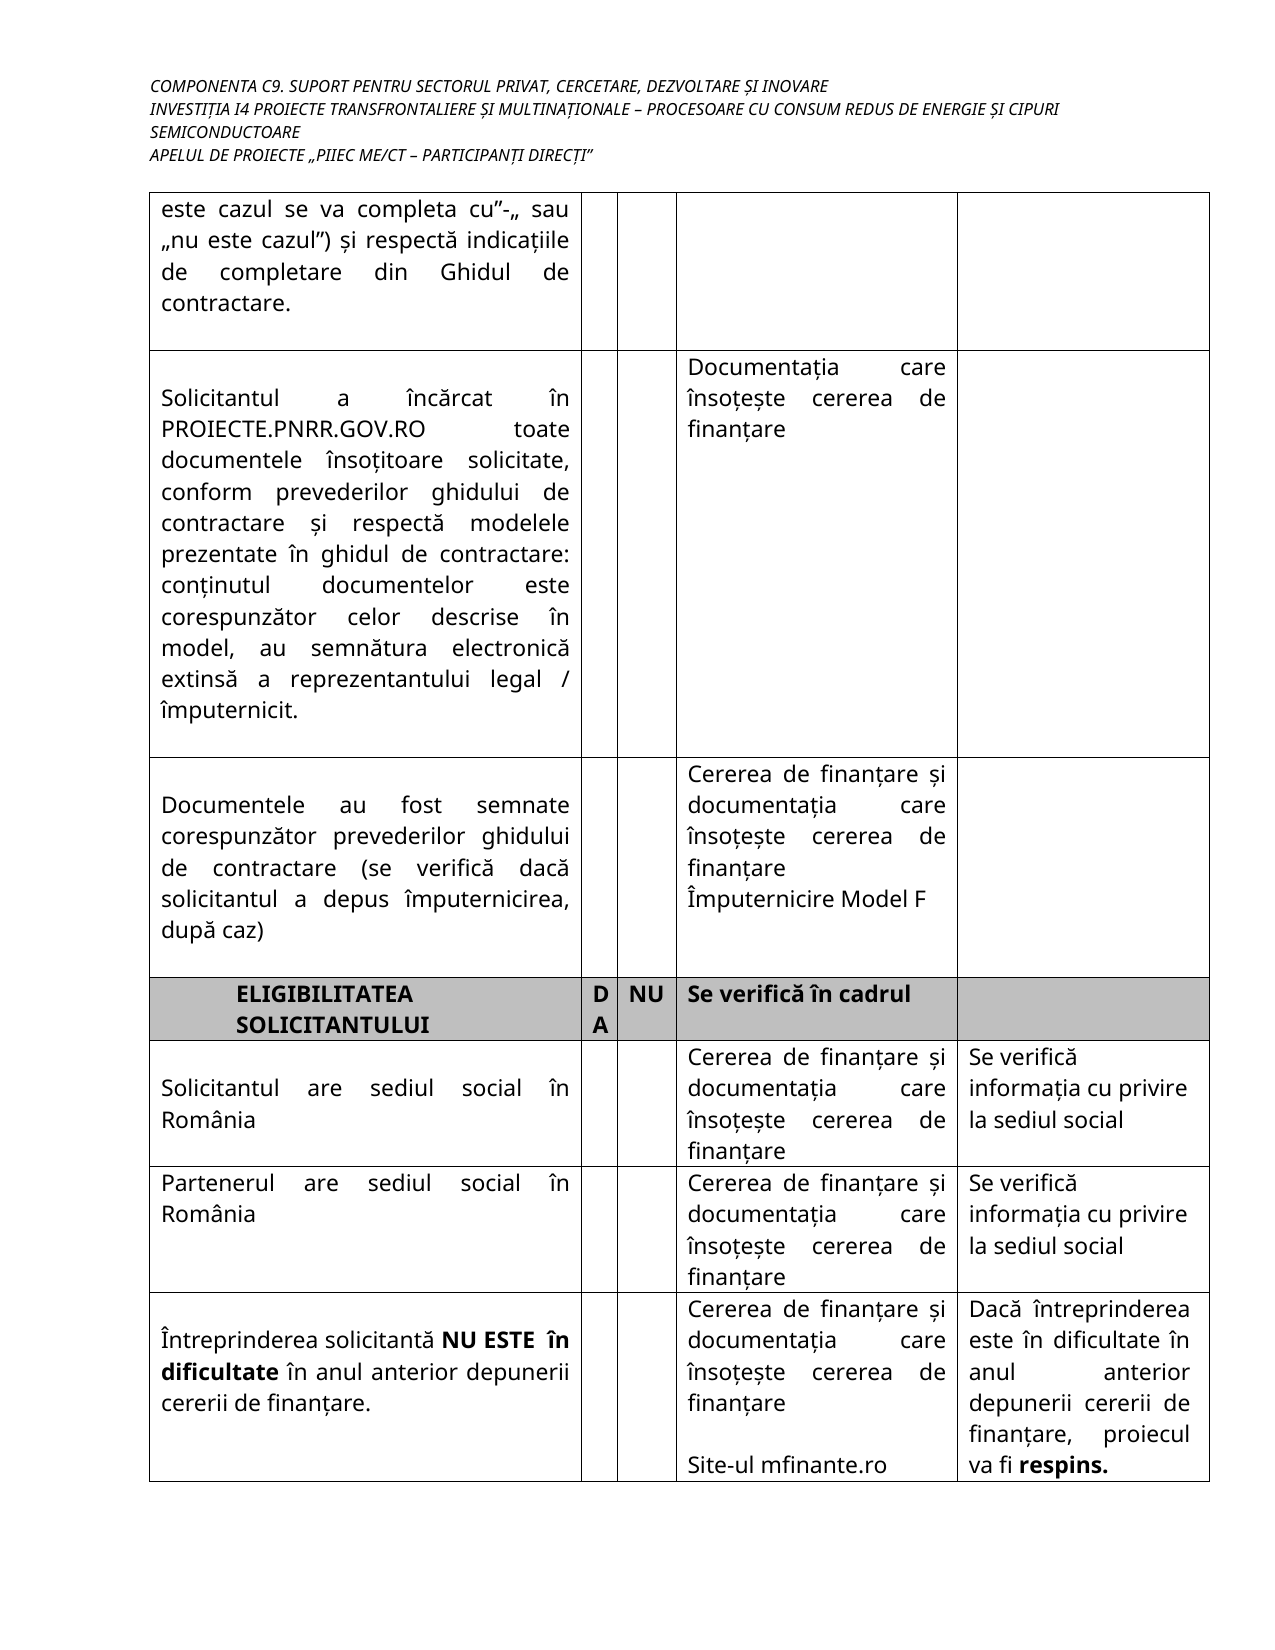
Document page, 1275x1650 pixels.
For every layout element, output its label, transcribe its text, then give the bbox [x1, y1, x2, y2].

table_cell [958, 193, 1209, 349]
table_cell Cererea de finanțare și documentația care însoțește cererea de finanțare Împuternicire Model F [677, 758, 957, 977]
table_cell Se verifică informația cu privire la sediul social [958, 1167, 1209, 1292]
table_cell Cererea de finanțare și documentația care însoțește cererea de finanțare [677, 1167, 957, 1292]
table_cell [150, 193, 581, 349]
table_cell Dacă întreprinderea este în dificultate în anul anterior depunerii cererii de finanțare, proiecul va fi respins. [958, 1293, 1209, 1481]
table_cell Întreprinderea solicitantă NU ESTE în dificultate în anul anterior depunerii cererii de finanțare. [150, 1293, 581, 1481]
table_cell [958, 351, 1209, 757]
table_cell Se verifică în cadrul [677, 978, 957, 1040]
table_cell [582, 758, 617, 977]
table_cell [582, 1167, 617, 1292]
table_cell [958, 758, 1209, 977]
table_cell Solicitantul a încărcat în PROIECTE.PNRR.GOV.RO toate documentele însoțitoare solicitate, conform prevederilor ghidului de contractare și respectă modelele prezentate în ghidul de contractare: conținutul documentelor este corespunzător celor descrise în model, au semnătura electronică extinsă a reprezentantului legal / împuternicit. [150, 351, 581, 757]
table_cell [582, 1041, 617, 1166]
table_cell [582, 351, 617, 757]
table_cell [582, 1293, 617, 1481]
table_cell Cererea de finanțare și documentația care însoțește cererea de finanțare [677, 1041, 957, 1166]
table_cell [582, 193, 617, 349]
table_cell Se verifică informația cu privire la sediul social [958, 1041, 1209, 1166]
table_cell [958, 978, 1209, 1040]
table_cell [618, 1167, 676, 1292]
table_cell NU [618, 978, 676, 1040]
table_cell [618, 758, 676, 977]
table_cell [618, 351, 676, 757]
table_cell Documentația care însoțește cererea de finanțare [677, 351, 957, 757]
table_cell [618, 1293, 676, 1481]
table_cell Cererea de finanțare și documentația care însoțește cererea de finanțare Site-ul mfinante.ro [677, 1293, 957, 1481]
table_cell DA [582, 978, 617, 1040]
table_cell Documentele au fost semnate corespunzător prevederilor ghidului de contractare (se verifică dacă solicitantul a depus împuternicirea, după caz) [150, 758, 581, 977]
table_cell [677, 193, 957, 349]
table_cell Solicitantul are sediul social în România [150, 1041, 581, 1166]
table_cell Partenerul are sediul social în România [150, 1167, 581, 1292]
table_cell [618, 193, 676, 349]
table_cell [618, 1041, 676, 1166]
table_cell ELIGIBILITATEA SOLICITANTULUI [150, 978, 581, 1040]
